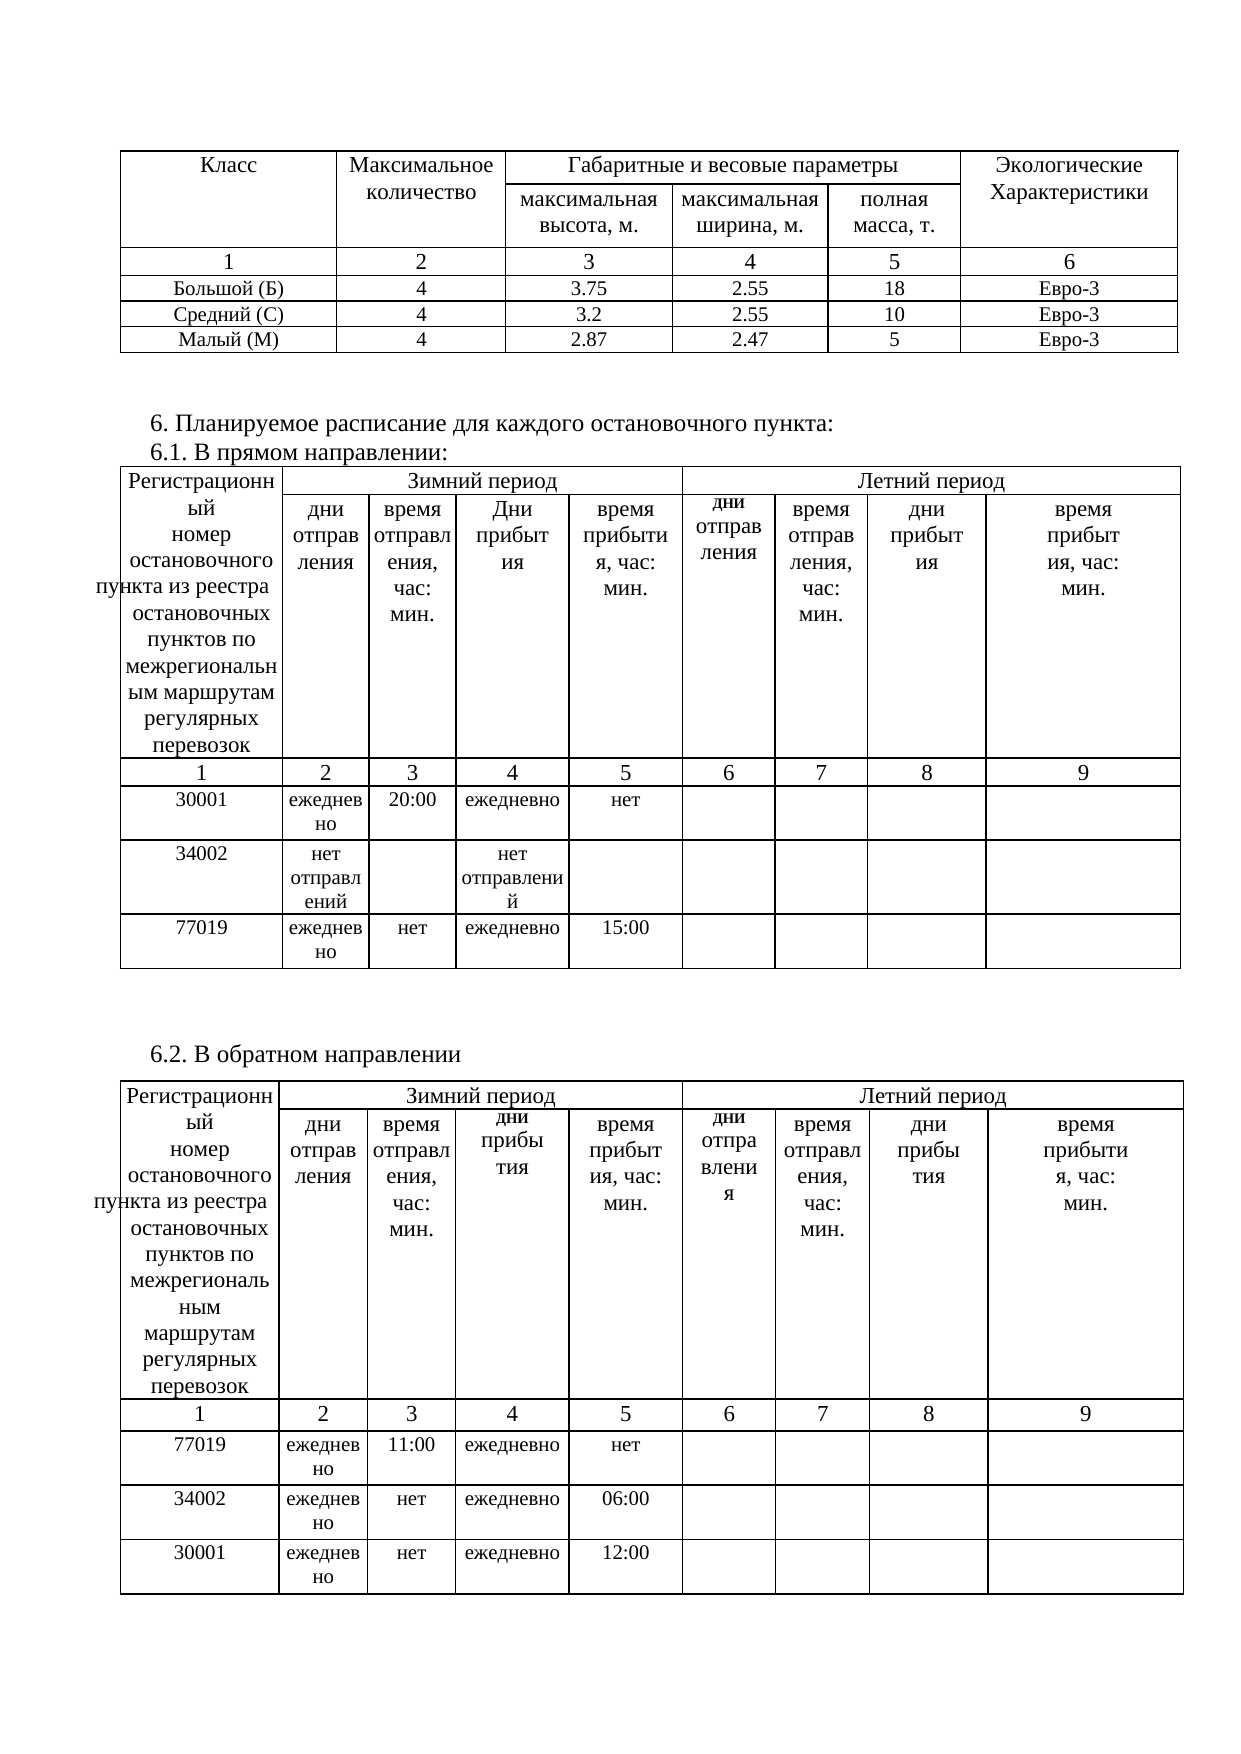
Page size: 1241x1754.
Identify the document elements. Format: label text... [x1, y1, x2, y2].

table_cell 06:00 [570, 1486, 682, 1539]
table_cell 2 [283, 759, 368, 785]
table_cell 3 [370, 759, 455, 785]
table_cell [776, 841, 867, 913]
table_cell Средний (С) [121, 302, 336, 326]
table_cell время отправл ения, час: мин. [370, 495, 455, 757]
table_cell 9 [987, 759, 1180, 785]
table_cell 4 [337, 327, 505, 351]
table_cell 2.87 [506, 327, 672, 351]
table_cell 2.55 [673, 276, 827, 300]
table_cell максимальная высота, м. [506, 185, 672, 247]
table_cell ежедневно [456, 1432, 568, 1484]
table_cell Большой (Б) [121, 276, 336, 300]
table_cell ежедневно [280, 1486, 367, 1539]
table_cell нет [570, 787, 682, 839]
table_cell 2 [280, 1400, 367, 1430]
table_cell 9 [989, 1400, 1183, 1430]
table_cell время отправл ения, час: мин. [368, 1110, 455, 1398]
table_cell [776, 787, 867, 839]
table_cell 18 [829, 276, 960, 300]
table_cell ежедневно [457, 787, 568, 839]
table_cell нет отправлений [457, 841, 568, 913]
table_cell [989, 1540, 1183, 1593]
table_cell нет [368, 1540, 455, 1593]
table_header Класс [121, 152, 336, 247]
table_header Регистрационный номер остановочного пункта из реестра остановочных пунктов по межрегиональным маршрутам регулярных перевозок [121, 467, 282, 757]
table_header Летний период [683, 1082, 1183, 1108]
table_cell 4 [457, 759, 568, 785]
table_cell 30001 [121, 1540, 278, 1593]
table_header Регистрационный номер остановочного пункта из реестра остановочных пунктов по межрегиональным маршрутам регулярных перевозок [121, 1082, 278, 1398]
table_cell [870, 1486, 987, 1539]
table_cell [868, 915, 985, 967]
table_cell [776, 1540, 869, 1593]
table_cell [683, 1486, 775, 1539]
table_cell 3.2 [506, 302, 672, 326]
table_cell ДНИ отправ ления [683, 495, 774, 757]
table_header Экологические Характеристики [961, 152, 1177, 247]
table_cell полная масса, т. [829, 185, 960, 247]
table_cell [776, 915, 867, 967]
table_cell 11:00 [368, 1432, 455, 1484]
table_cell 34002 [121, 841, 282, 913]
table_cell [683, 841, 774, 913]
table_cell Евро-3 [961, 327, 1177, 351]
table_cell 20:00 [370, 787, 455, 839]
table_cell [987, 915, 1180, 967]
table_cell максимальная ширина, м. [673, 185, 827, 247]
table_cell 77019 [121, 1432, 278, 1484]
table_cell [987, 787, 1180, 839]
table_cell ежедневно [283, 787, 368, 839]
table_cell 10 [829, 302, 960, 326]
table_cell [776, 1432, 869, 1484]
table_cell 34002 [121, 1486, 278, 1539]
table_header Зимний период [283, 467, 682, 493]
table_cell [570, 841, 682, 913]
table_cell 15:00 [570, 915, 682, 967]
table_cell 1 [121, 1400, 278, 1430]
table_cell нет [370, 915, 455, 967]
table_cell 5 [570, 1400, 682, 1430]
table_cell ежедневно [280, 1432, 367, 1484]
table_cell дни отправ ления [283, 495, 368, 757]
table_cell 3.75 [506, 276, 672, 300]
table_cell [683, 787, 774, 839]
table_cell 3 [506, 248, 672, 274]
table_cell 8 [868, 759, 985, 785]
table_cell Малый (М) [121, 327, 336, 351]
table_cell [370, 841, 455, 913]
table_cell 7 [776, 759, 867, 785]
table_cell ежедневно [283, 915, 368, 967]
table_header Летний период [683, 467, 1180, 493]
table_cell 4 [337, 276, 505, 300]
table_header Зимний период [280, 1082, 682, 1108]
table_cell время прибыти я, час: мин. [570, 495, 682, 757]
table_cell 2.47 [673, 327, 827, 351]
table_cell [683, 915, 774, 967]
table_cell ежедневно [456, 1486, 568, 1539]
table_cell 6 [683, 759, 774, 785]
table_cell [683, 1432, 775, 1484]
table_cell время прибыт ия, час: мин. [987, 495, 1180, 757]
table_cell 12:00 [570, 1540, 682, 1593]
table_cell 4 [673, 248, 827, 274]
text 6. Планируемое расписание для каждого остановочного пункта: [150, 408, 1090, 437]
table_cell 3 [368, 1400, 455, 1430]
table_cell 5 [570, 759, 682, 785]
table_cell [870, 1432, 987, 1484]
table_cell [989, 1486, 1183, 1539]
table_cell дни отправ ления [280, 1110, 367, 1398]
table_cell 7 [776, 1400, 869, 1430]
table_cell Евро-3 [961, 302, 1177, 326]
table_cell 1 [121, 759, 282, 785]
table_cell ежедневно [456, 1540, 568, 1593]
table_cell нет [570, 1432, 682, 1484]
table_cell время прибыт ия, час: мин. [570, 1110, 682, 1398]
table_cell время отправ ления, час: мин. [776, 495, 867, 757]
table_cell 2.55 [673, 302, 827, 326]
table_cell [683, 1540, 775, 1593]
table_cell 30001 [121, 787, 282, 839]
table_cell 5 [829, 327, 960, 351]
table_cell [868, 787, 985, 839]
table_cell [870, 1540, 987, 1593]
table_cell время прибыти я, час: мин. [989, 1110, 1183, 1398]
table_cell [868, 841, 985, 913]
table_cell нет [368, 1486, 455, 1539]
table_cell ДНИ прибы тия [456, 1110, 568, 1398]
table_cell нет отправлений [283, 841, 368, 913]
table_cell [989, 1432, 1183, 1484]
text 6.2. В обратном направлении [150, 1039, 1090, 1068]
table_cell 77019 [121, 915, 282, 967]
table_cell 5 [829, 248, 960, 274]
table_cell дни прибыт ия [868, 495, 985, 757]
table_cell 6 [683, 1400, 775, 1430]
table_cell 1 [121, 248, 336, 274]
table_cell [776, 1486, 869, 1539]
table_cell время отправл ения, час: мин. [776, 1110, 869, 1398]
table_header Габаритные и весовые параметры [506, 152, 960, 183]
table_cell ДНИ отпра влени я [683, 1110, 775, 1398]
table_header Максимальное количество [337, 152, 505, 247]
table_cell 4 [337, 302, 505, 326]
text 6.1. В прямом направлении: [150, 437, 1090, 466]
table_cell 2 [337, 248, 505, 274]
table_cell Дни прибыт ия [457, 495, 568, 757]
table_cell 4 [456, 1400, 568, 1430]
table_cell ежедневно [280, 1540, 367, 1593]
table_cell 6 [961, 248, 1177, 274]
table_cell дни прибы тия [870, 1110, 987, 1398]
table_cell Евро-3 [961, 276, 1177, 300]
table_cell ежедневно [457, 915, 568, 967]
table_cell [987, 841, 1180, 913]
table_cell 8 [870, 1400, 987, 1430]
